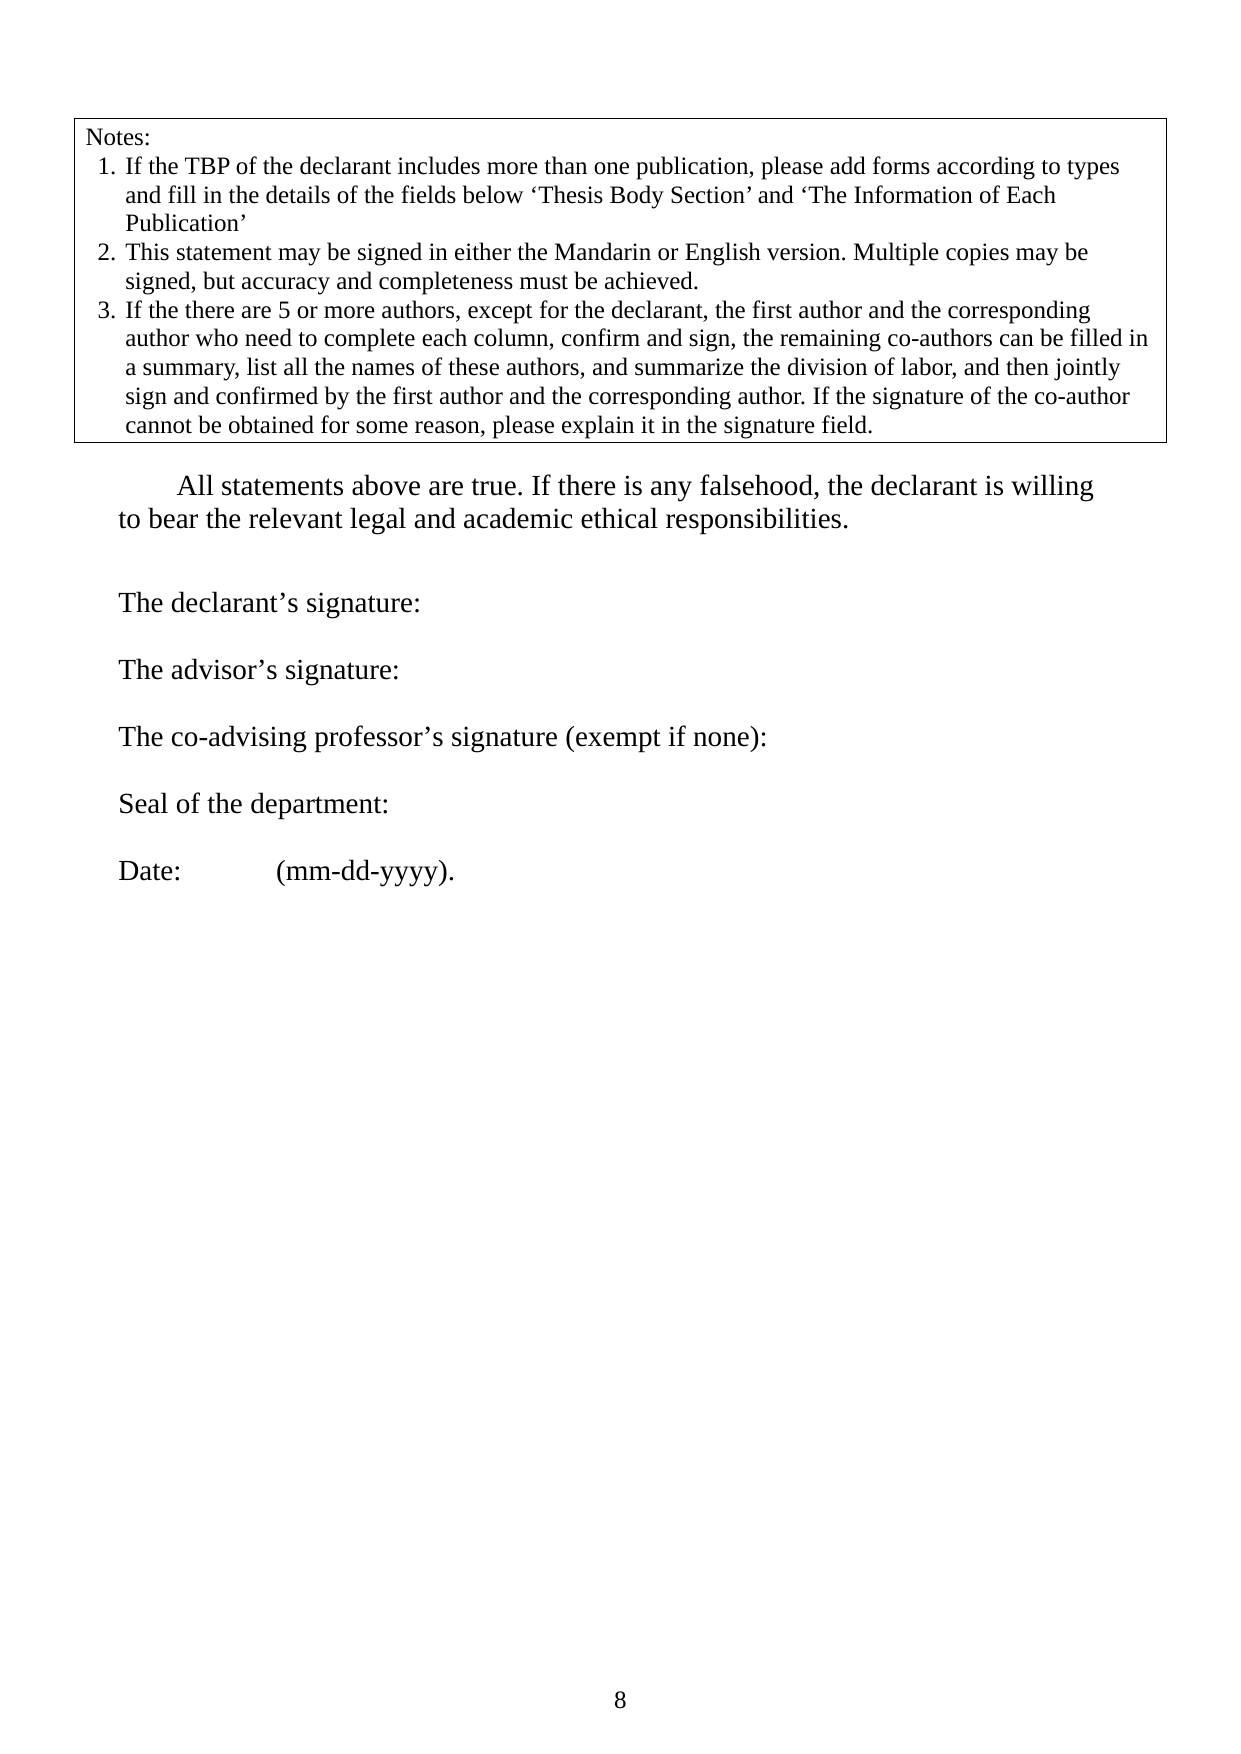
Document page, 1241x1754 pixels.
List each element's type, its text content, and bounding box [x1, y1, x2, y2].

text Date: (mm-dd-yyyy). [118, 853, 1122, 887]
table_cell Notes: If the TBP of the declarant includes more than one publication, please add forms according to types and fill in the details of the fields below ‘Thesis Body Section’ and ‘The Information of Each Publication’ This statement may be signed in either the Mandarin or English version. Multiple copies may be signed, but accuracy and completeness must be achieved. If the there are 5 or more authors, except for the declarant, the first author and the corresponding author who need to complete each column, confirm and sign, the remaining co-authors can be filled in a summary, list all the names of these authors, and summarize the division of labor, and then jointly sign and confirmed by the first author and the corresponding author. If the signature of the co-author cannot be obtained for some reason, please explain it in the signature field. [75, 119, 1166, 442]
text Seal of the department: [118, 786, 1122, 820]
text The co-advising professor’s signature (exempt if none): [118, 719, 1122, 753]
text The advisor’s signature: [118, 652, 1122, 686]
text The declarant’s signature: [118, 585, 1122, 618]
text All statements above are true. If there is any falsehood, the declarant is willing to bear the relevant legal and academic ethical responsibilities. [118, 468, 1122, 535]
